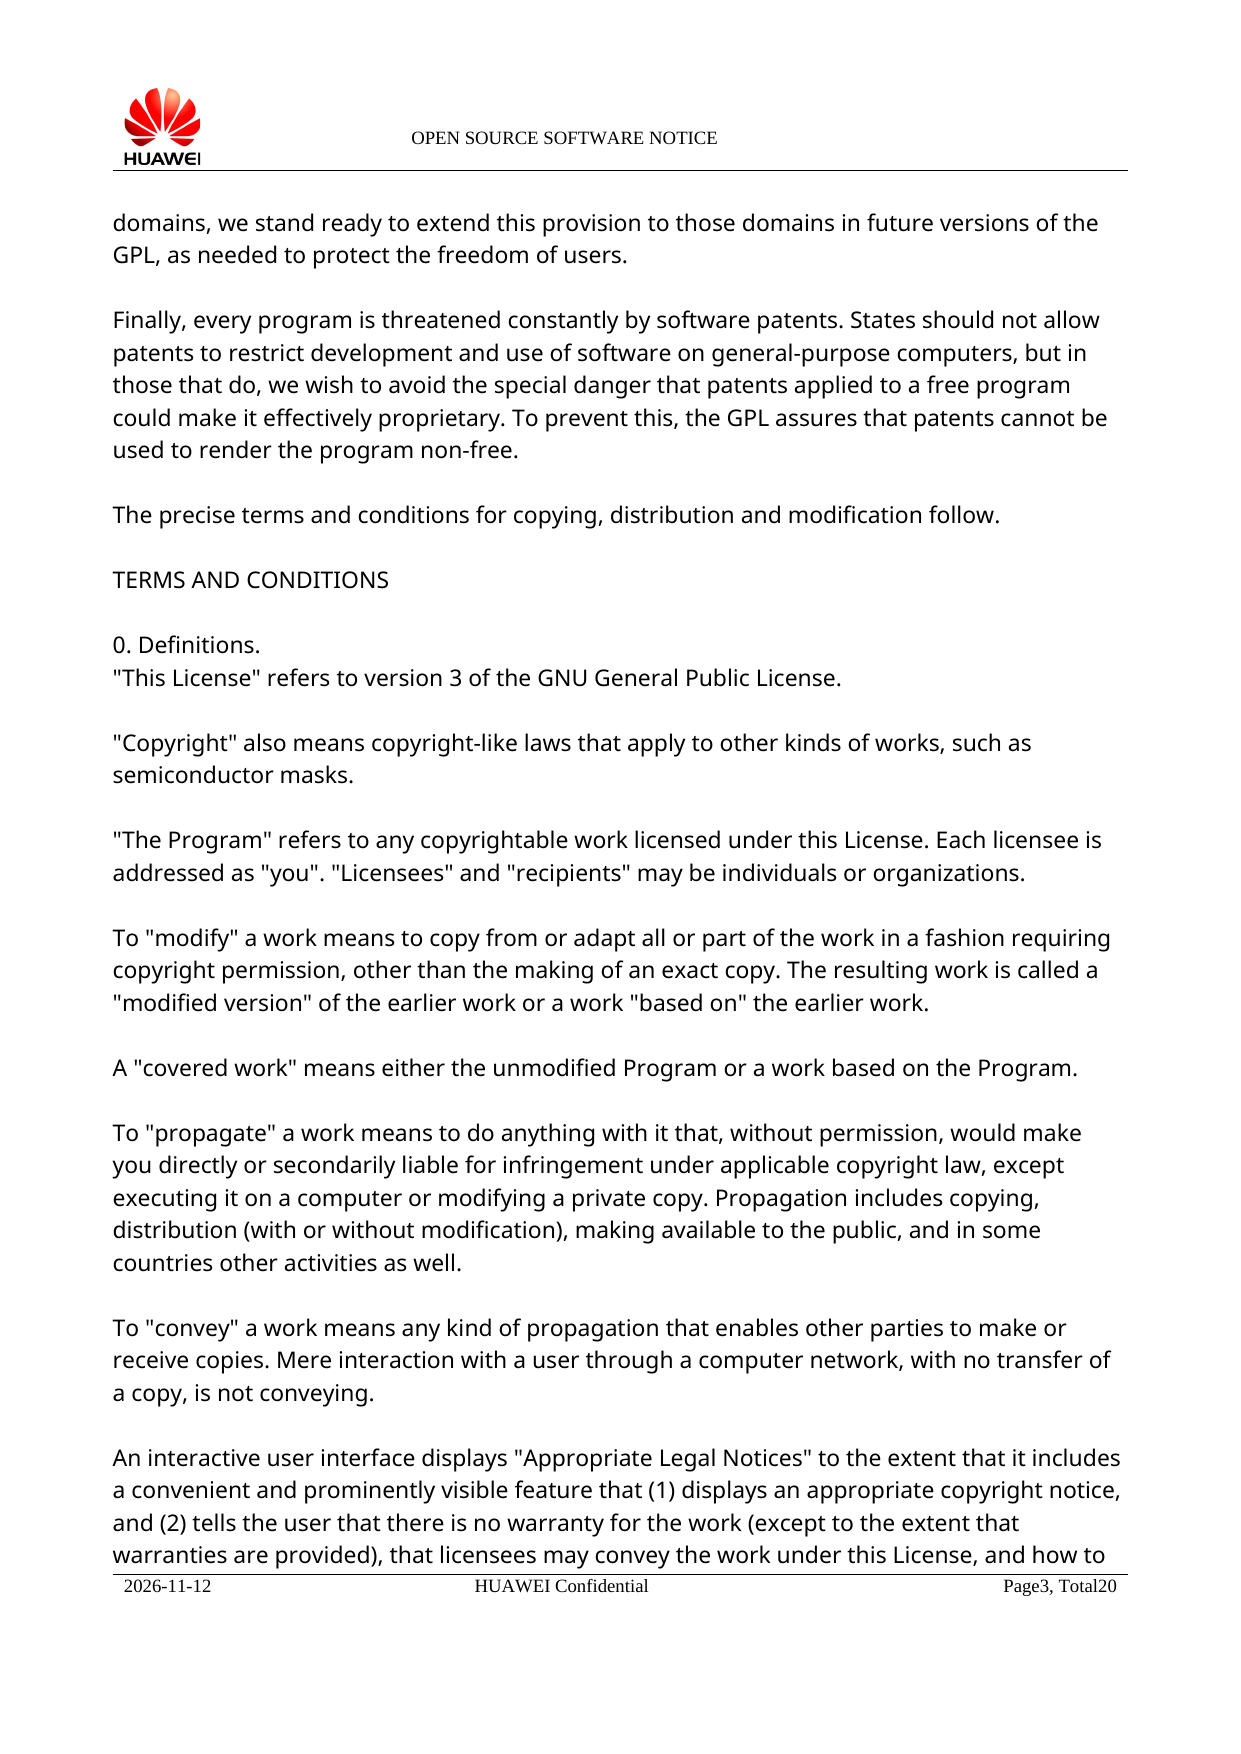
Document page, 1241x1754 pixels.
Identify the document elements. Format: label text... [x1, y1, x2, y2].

text The precise terms and conditions for copying, distribution and modification follow. [112, 499, 1128, 531]
text To "propagate" a work means to do anything with it that, without permission, would make you directly or secondarily liable for infringement under applicable copyright law, except executing it on a computer or modifying a private copy. Propagation includes copying, distribution (with or without modification), making available to the public, and in some countries other activities as well. [112, 1116, 1128, 1279]
text TERMS AND CONDITIONS [112, 564, 1128, 596]
text 0. Definitions. [112, 629, 1128, 661]
text Finally, every program is threatened constantly by software patents. States should not allow patents to restrict development and use of software on general-purpose computers, but in those that do, we wish to avoid the special danger that patents applied to a free program could make it effectively proprietary. To prevent this, the GPL assures that patents cannot be used to render the program non-free. [112, 304, 1128, 466]
text To "convey" a work means any kind of propagation that enables other parties to make or receive copies. Mere interaction with a user through a computer network, with no transfer of a copy, is not conveying. [112, 1311, 1128, 1409]
text To "modify" a work means to copy from or adapt all or part of the work in a fashion requiring copyright permission, other than the making of an exact copy. The resulting work is called a "modified version" of the earlier work or a work "based on" the earlier work. [112, 921, 1128, 1019]
text "Copyright" also means copyright-like laws that apply to other kinds of works, such as semiconductor masks. [112, 726, 1128, 791]
text "The Program" refers to any copyrightable work licensed under this License. Each licensee is addressed as "you". "Licensees" and "recipients" may be individuals or organizations. [112, 824, 1128, 889]
text A "covered work" means either the unmodified Program or a work based on the Program. [112, 1051, 1128, 1084]
picture [124, 88, 201, 165]
text "This License" refers to version 3 of the GNU General Public License. [112, 661, 1128, 694]
